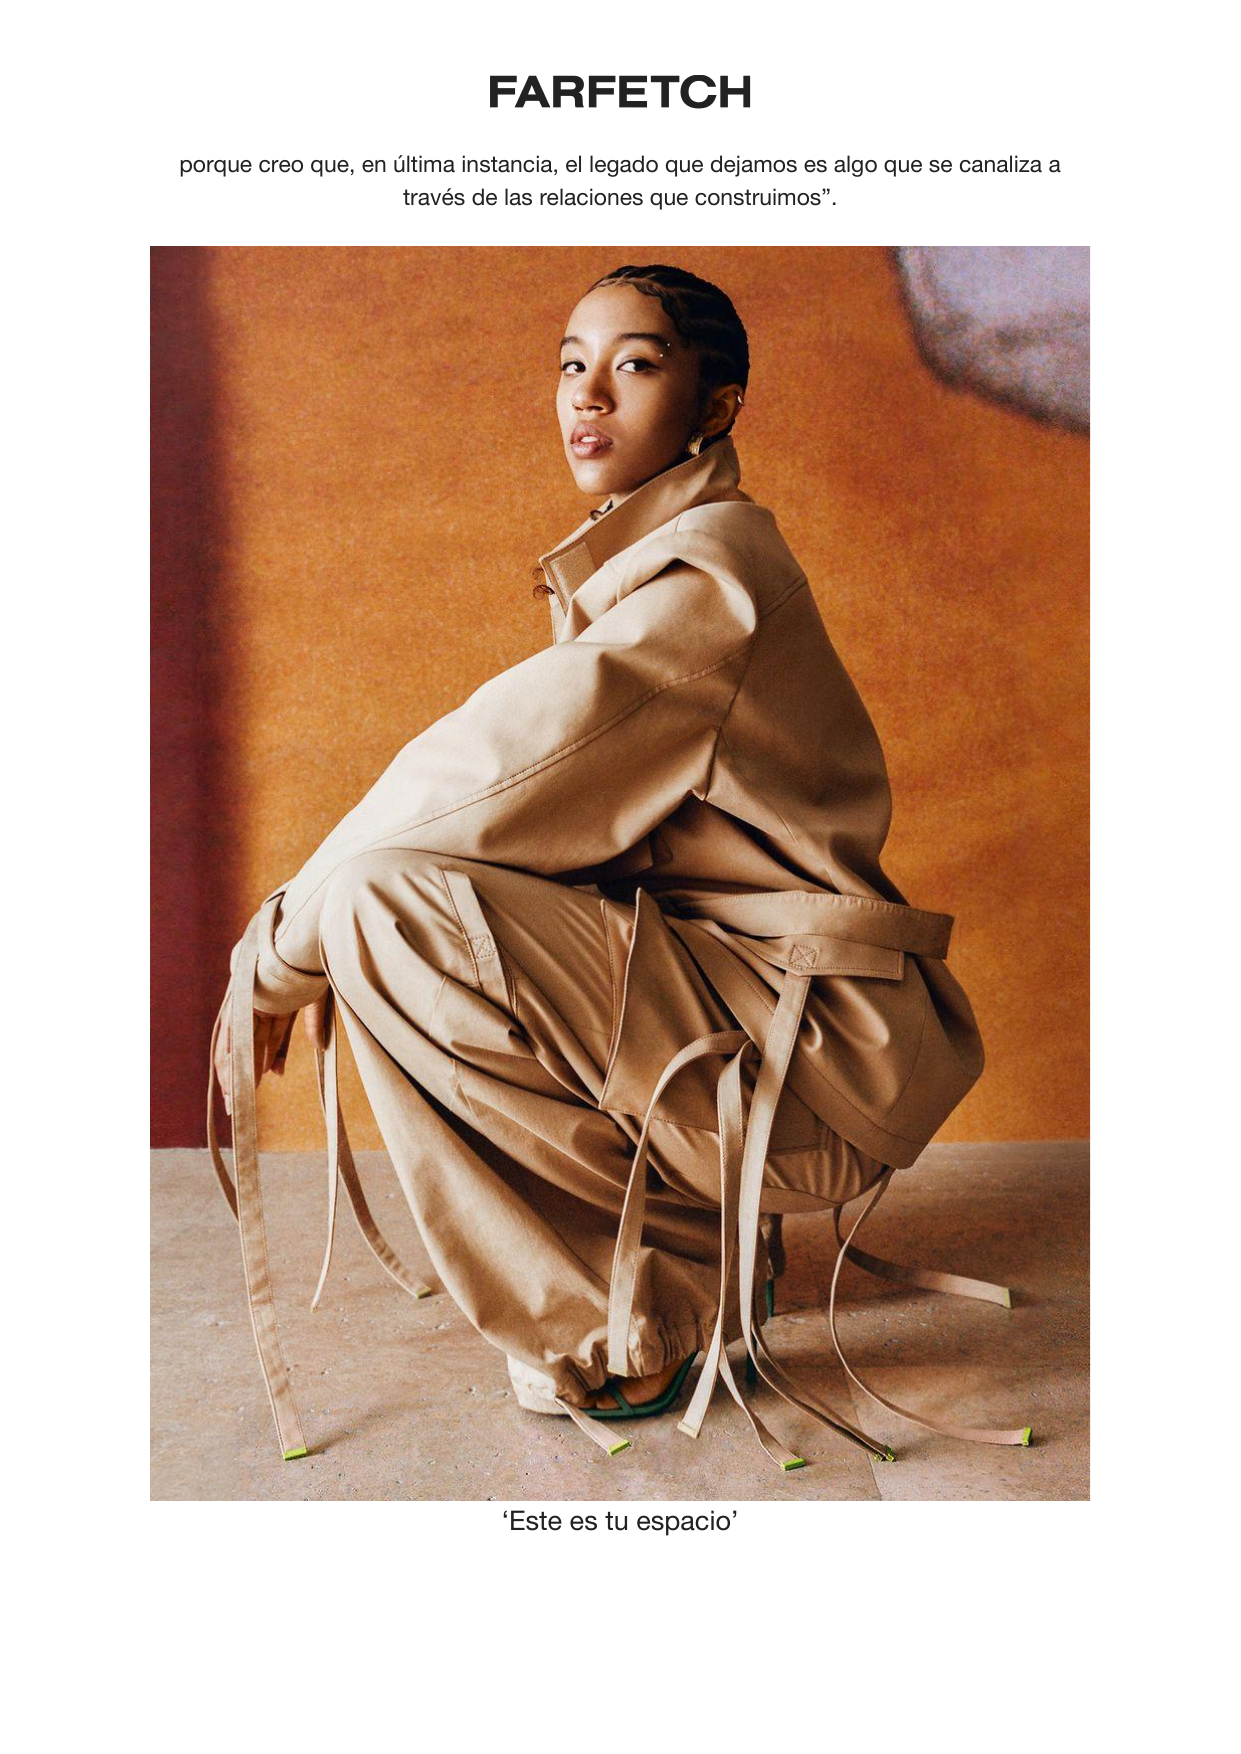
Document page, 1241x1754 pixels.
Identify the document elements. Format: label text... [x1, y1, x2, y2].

picture [150, 246, 1091, 1501]
picture [490, 75, 750, 109]
subtitle ‘Este es tu espacio’ [150, 1504, 1090, 1539]
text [150, 150, 1090, 212]
